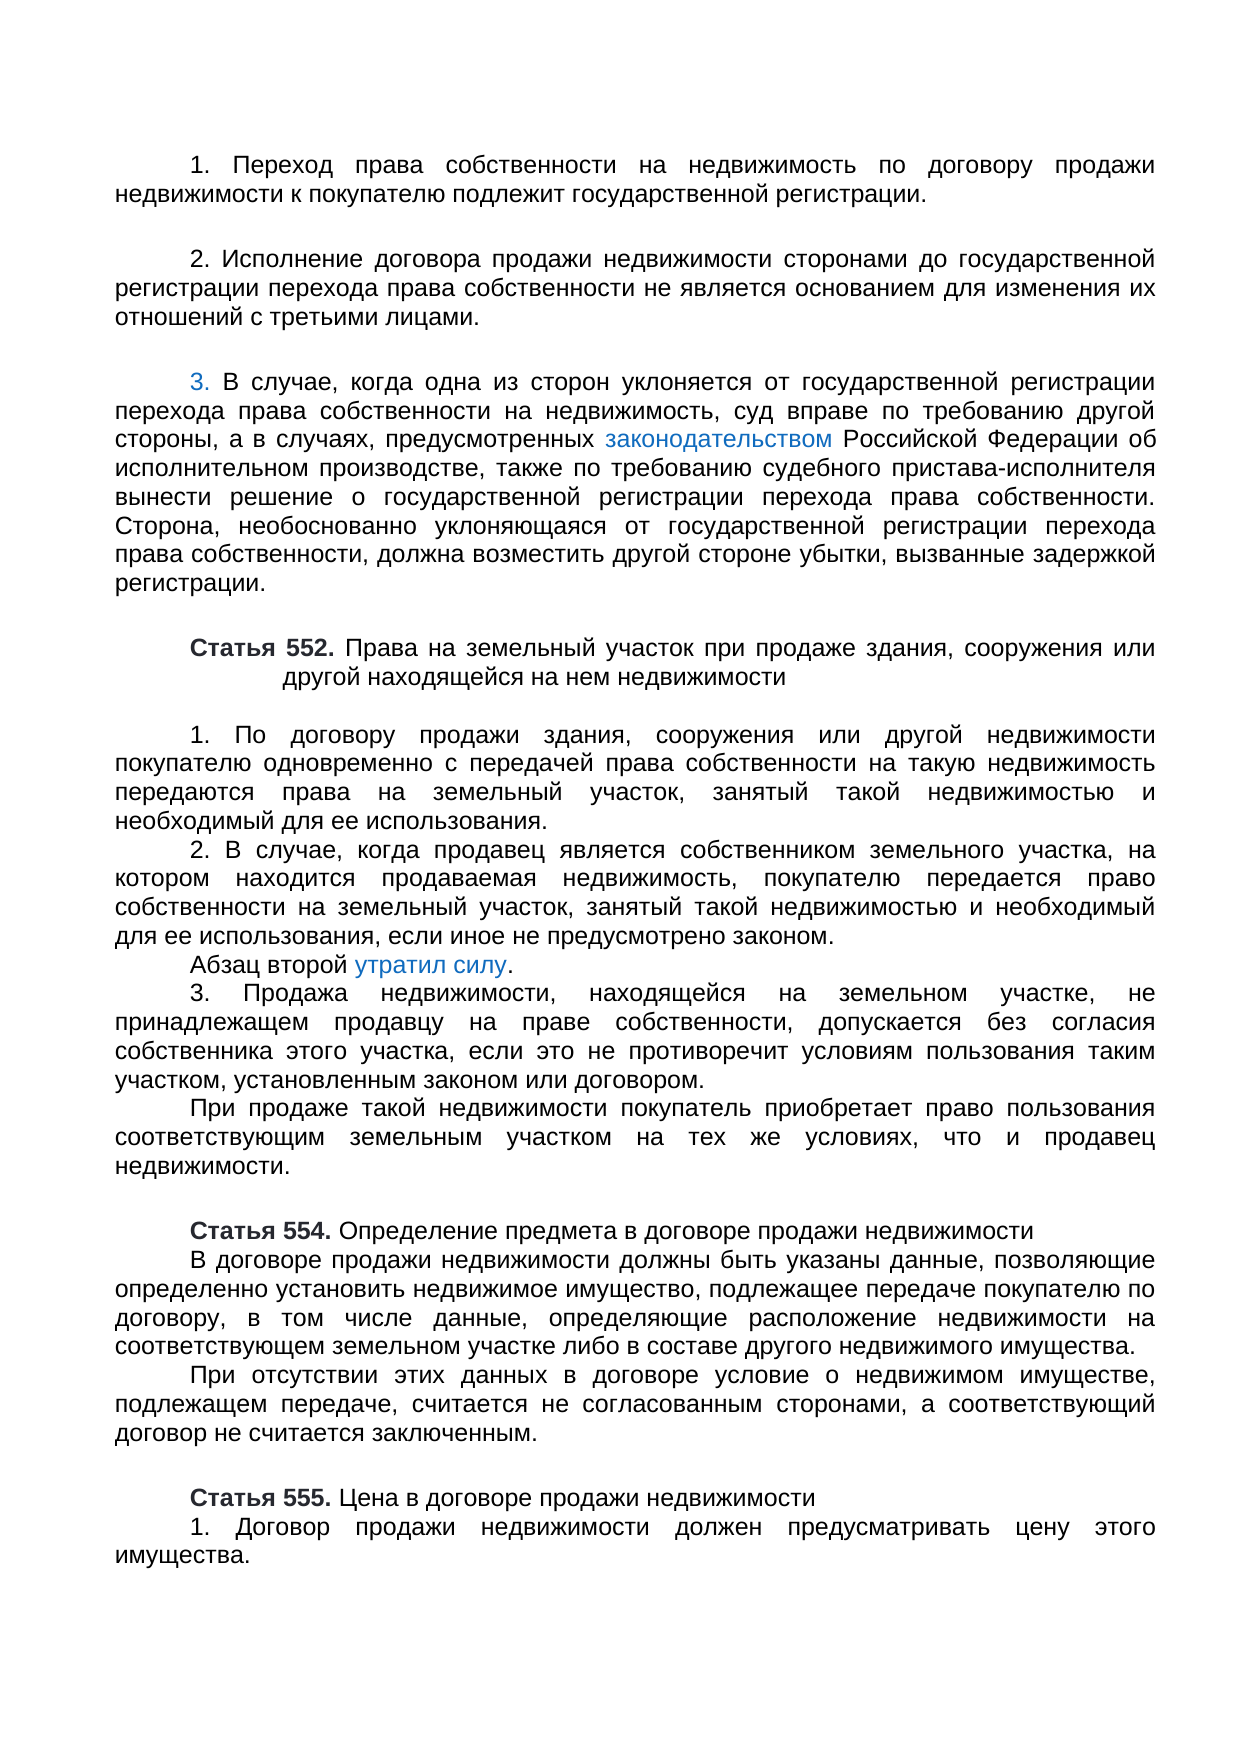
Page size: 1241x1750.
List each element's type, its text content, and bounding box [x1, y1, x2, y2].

text При отсутствии этих данных в договоре условие о недвижимом имуществе, подлежащем передаче, считается не согласованным сторонами, а соответствующий договор не считается заключенным. [114, 1360, 1157, 1446]
text 1. Переход права собственности на недвижимость по договору продажи недвижимости к покупателю подлежит государственной регистрации. [114, 150, 1157, 207]
text При продаже такой недвижимости покупатель приобретает право пользования соответствующим земельным участком на тех же условиях, что и продавец недвижимости. [114, 1093, 1157, 1180]
text 2. В случае, когда продавец является собственником земельного участка, на котором находится продаваемая недвижимость, покупателю передается право собственности на земельный участок, занятый такой недвижимостью и необходимый для ее использования, если иное не предусмотрено законом. [114, 835, 1157, 950]
text 1. Договор продажи недвижимости должен предусматривать цену этого имущества. [114, 1512, 1157, 1569]
text Абзац второй утратил силу. [114, 950, 1157, 978]
text Статья 554. Определение предмета в договоре продажи недвижимости [189, 1216, 1157, 1245]
text Статья 552. Права на земельный участок при продаже здания, сооружения или другой находящейся на нем недвижимости [189, 633, 1157, 691]
text 1. По договору продажи здания, сооружения или другой недвижимости покупателю одновременно с передачей права собственности на такую недвижимость передаются права на земельный участок, занятый такой недвижимостью и необходимый для ее использования. [114, 720, 1157, 835]
text 2. Исполнение договора продажи недвижимости сторонами до государственной регистрации перехода права собственности не является основанием для изменения их отношений с третьими лицами. [114, 244, 1157, 330]
text Статья 555. Цена в договоре продажи недвижимости [189, 1483, 1157, 1512]
text В договоре продажи недвижимости должны быть указаны данные, позволяющие определенно установить недвижимое имущество, подлежащее передаче покупателю по договору, в том числе данные, определяющие расположение недвижимости на соответствующем земельном участке либо в составе другого недвижимого имущества. [114, 1245, 1157, 1360]
text 3. Продажа недвижимости, находящейся на земельном участке, не принадлежащем продавцу на праве собственности, допускается без согласия собственника этого участка, если это не противоречит условиям пользования таким участком, установленным законом или договором. [114, 978, 1157, 1093]
text 3. В случае, когда одна из сторон уклоняется от государственной регистрации перехода права собственности на недвижимость, суд вправе по требованию другой стороны, а в случаях, предусмотренных законодательством Российской Федерации об исполнительном производстве, также по требованию судебного пристава-исполнителя вынести решение о государственной регистрации перехода права собственности. Сторона, необоснованно уклоняющаяся от государственной регистрации перехода права собственности, должна возместить другой стороне убытки, вызванные задержкой регистрации. [114, 367, 1157, 597]
